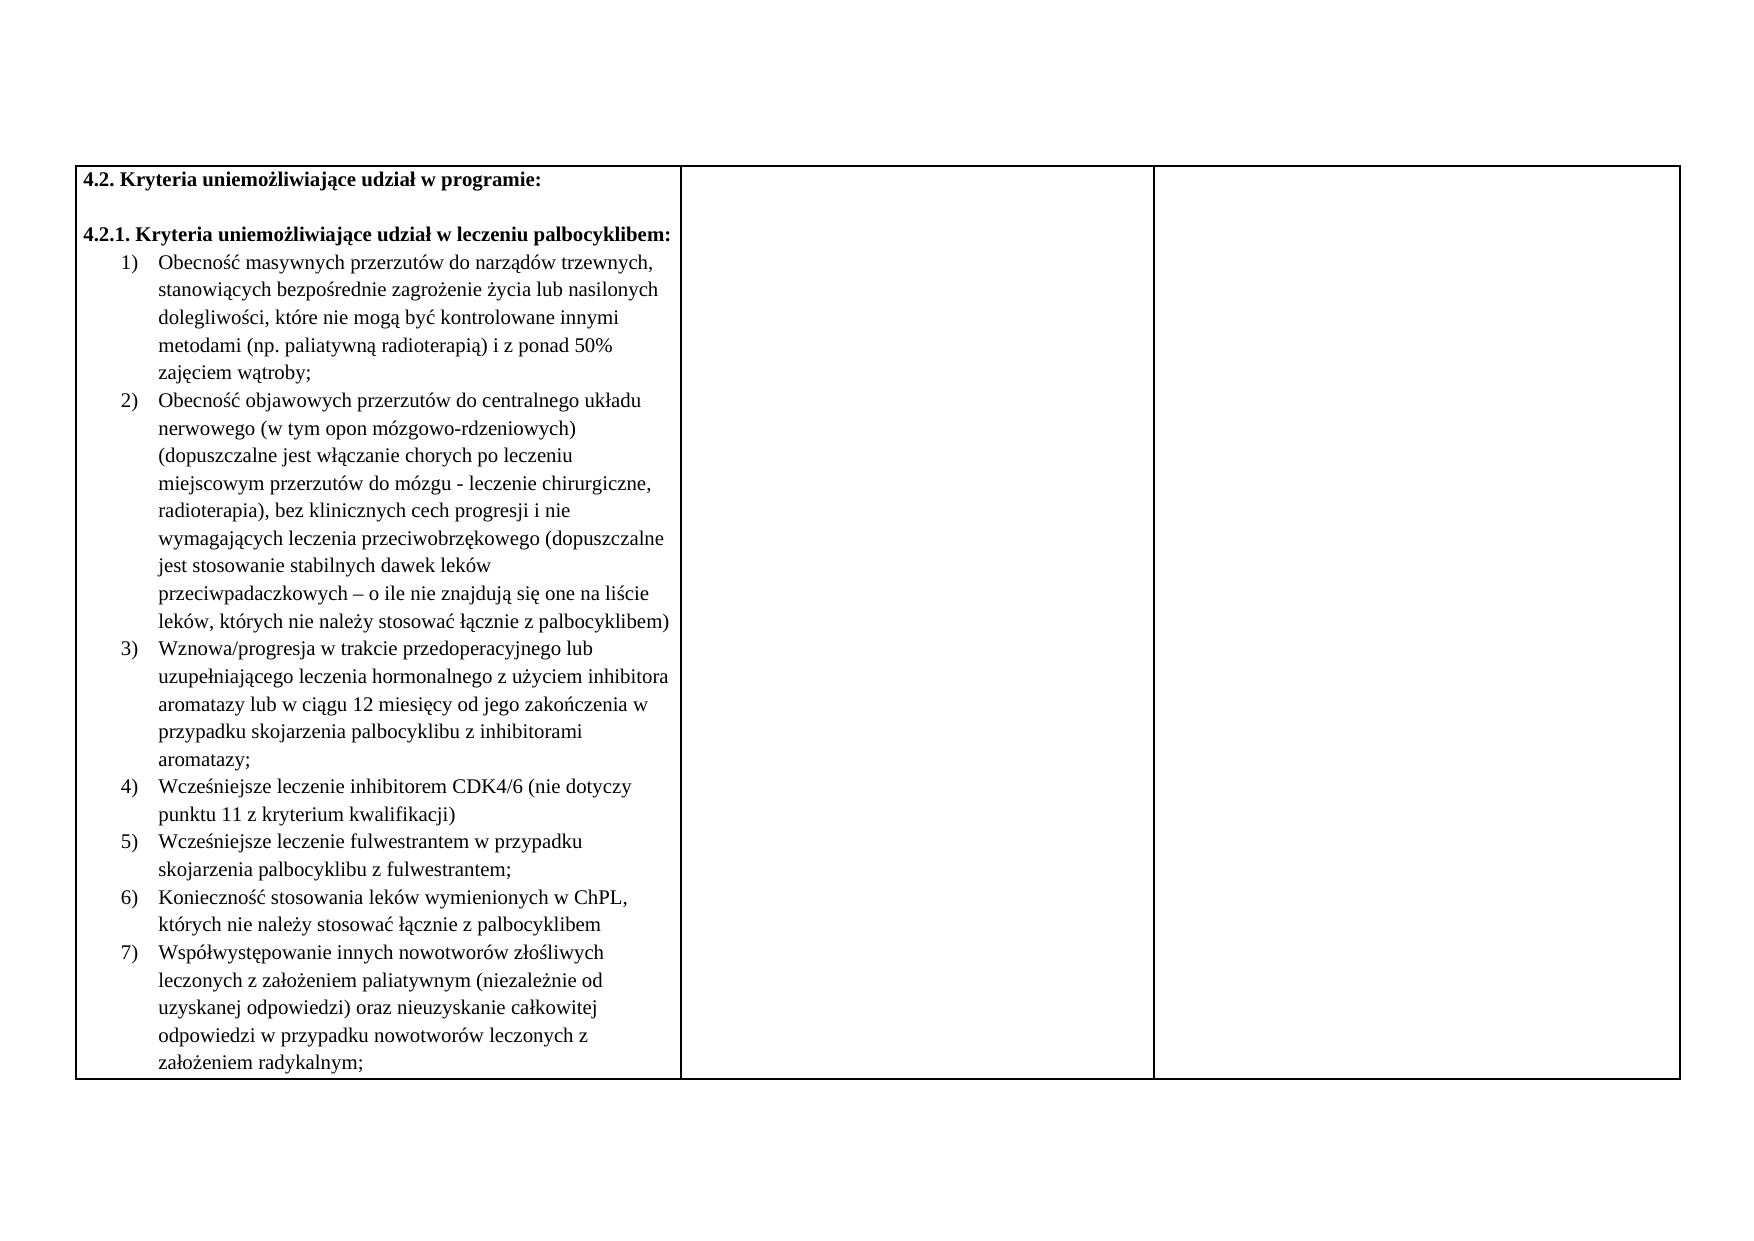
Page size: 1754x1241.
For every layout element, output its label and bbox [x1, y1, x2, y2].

table_cell [77, 167, 680, 1078]
table_cell [1155, 167, 1679, 1078]
table_cell [682, 167, 1153, 1078]
